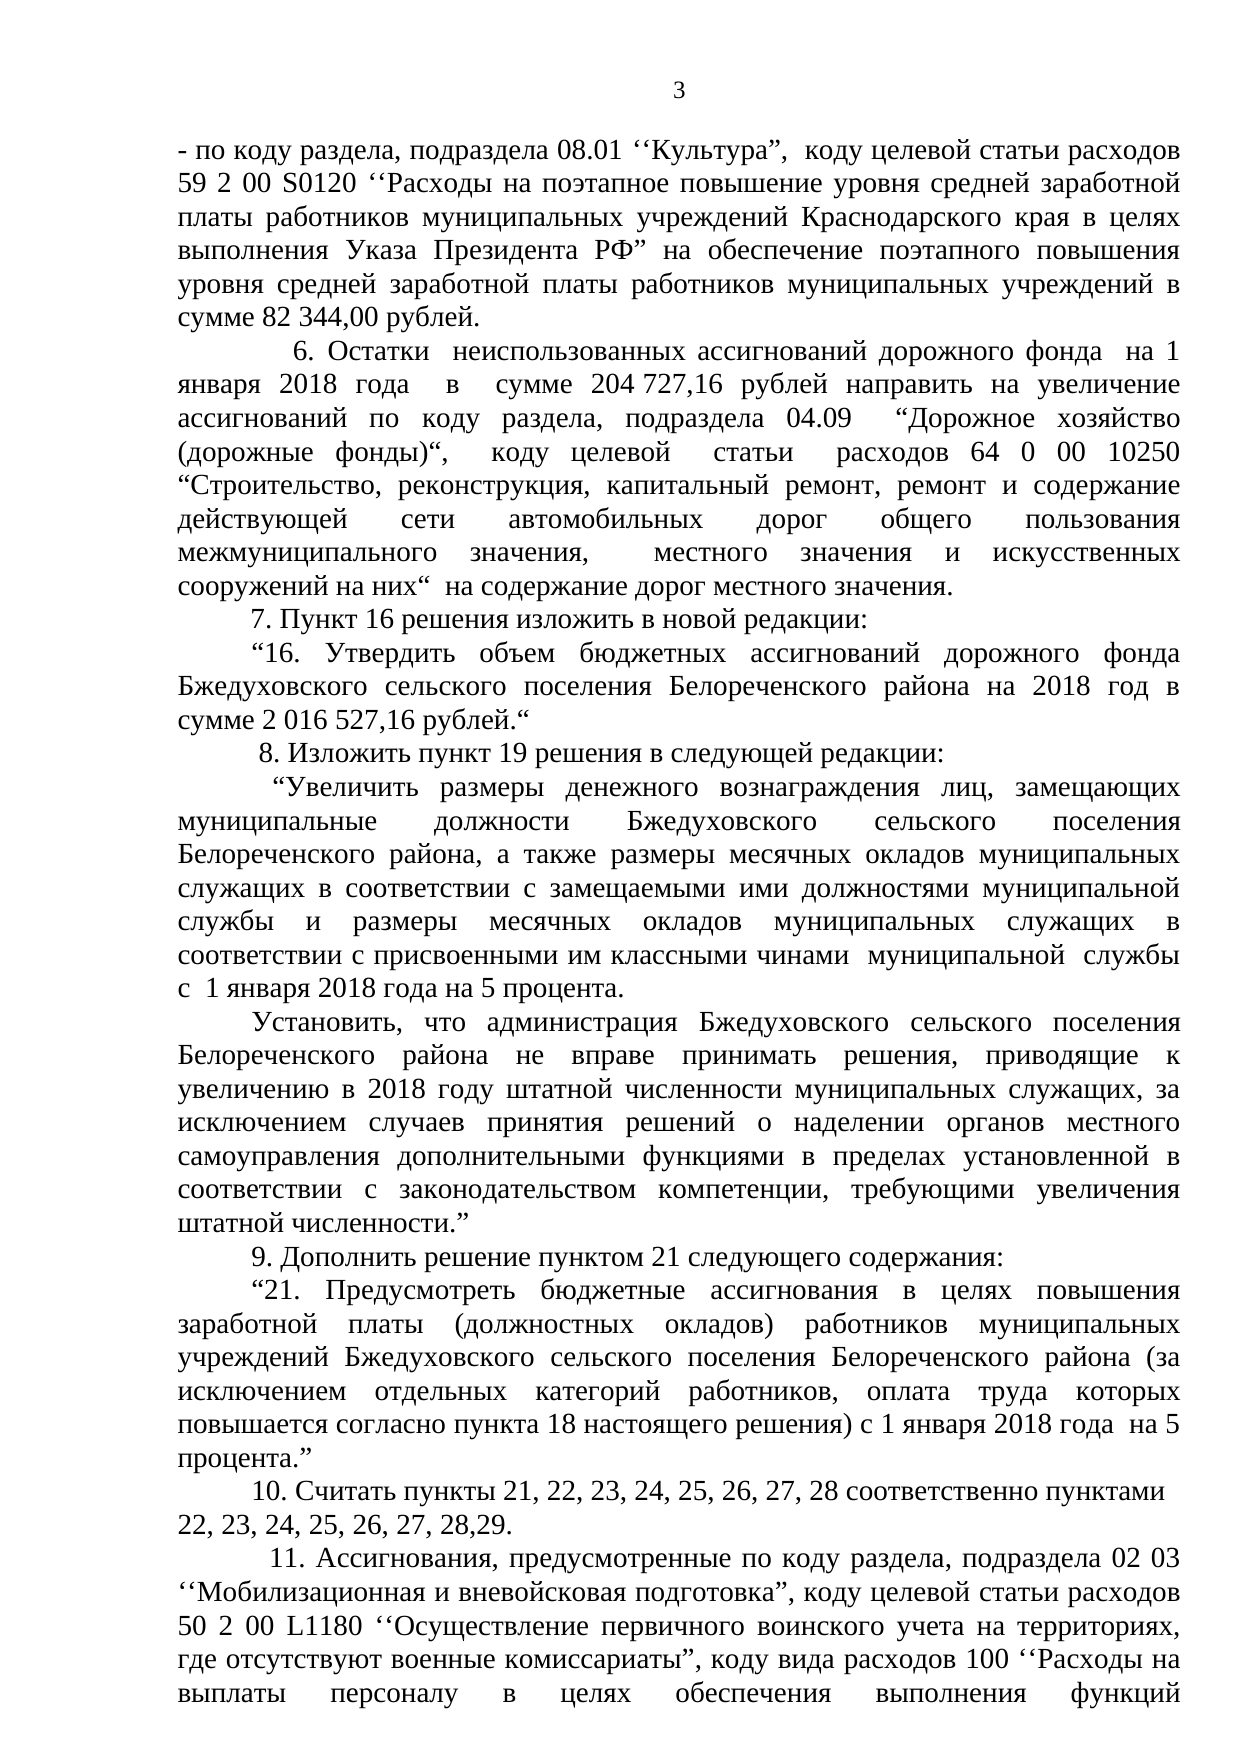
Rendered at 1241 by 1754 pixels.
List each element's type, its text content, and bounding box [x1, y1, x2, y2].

text “Увеличить размеры денежного вознаграждения лиц, замещающих муниципальные должности Бжедуховского сельского поселения Белореченского района, а также размеры месячных окладов муниципальных служащих в соответствии с замещаемыми ими должностями муниципальной службы и размеры месячных окладов муниципальных служащих в соответствии с присвоенными им классными чинами муниципальной службы с 1 января 2018 года на 5 процента. [177, 769, 1181, 1004]
text - по коду раздела, подраздела 08.01 ‘‘Культура”, коду целевой статьи расходов 59 2 00 S0120 ‘‘Расходы на поэтапное повышение уровня средней заработной платы работников муниципальных учреждений Краснодарского края в целях выполнения Указа Президента РФ” на обеспечение поэтапного повышения уровня средней заработной платы работников муниципальных учреждений в сумме 82 344,00 рублей. [177, 132, 1181, 333]
text 6. Остатки неиспользованных ассигнований дорожного фонда на 1 января 2018 года в сумме 204 727,16 рублей направить на увеличение ассигнований по коду раздела, подраздела 04.09 “Дорожное хозяйство (дорожные фонды)“, коду целевой статьи расходов 64 0 00 10250 “Строительство, реконструкция, капитальный ремонт, ремонт и содержание действующей сети автомобильных дорог общего пользования межмуниципального значения, местного значения и искусственных сооружений на них“ на содержание дорог местного значения. [177, 333, 1181, 601]
text 8. Изложить пункт 19 решения в следующей редакции: [177, 736, 1181, 769]
text 10. Считать пункты 21, 22, 23, 24, 25, 26, 27, 28 соответственно пунктами [177, 1473, 1181, 1507]
text 9. Дополнить решение пунктом 21 следующего содержания: [177, 1239, 1181, 1272]
text 7. Пункт 16 решения изложить в новой редакции: [177, 601, 1181, 635]
text “16. Утвердить объем бюджетных ассигнований дорожного фонда Бжедуховского сельского поселения Белореченского района на 2018 год в сумме 2 016 527,16 рублей.“ [177, 635, 1181, 736]
text 22, 23, 24, 25, 26, 27, 28,29. [177, 1507, 1181, 1541]
text Установить, что администрация Бжедуховского сельского поселения Белореченского района не вправе принимать решения, приводящие к увеличению в 2018 году штатной численности муниципальных служащих, за исключением случаев принятия решений о наделении органов местного самоуправления дополнительными функциями в пределах установленной в соответствии с законодательством компетенции, требующими увеличения штатной численности.” [177, 1004, 1181, 1239]
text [177, 1541, 1181, 1708]
text “21. Предусмотреть бюджетные ассигнования в целях повышения заработной платы (должностных окладов) работников муниципальных учреждений Бжедуховского сельского поселения Белореченского района (за исключением отдельных категорий работников, оплата труда которых повышается согласно пункта 18 настоящего решения) с 1 января 2018 года на 5 процента.” [177, 1272, 1181, 1473]
